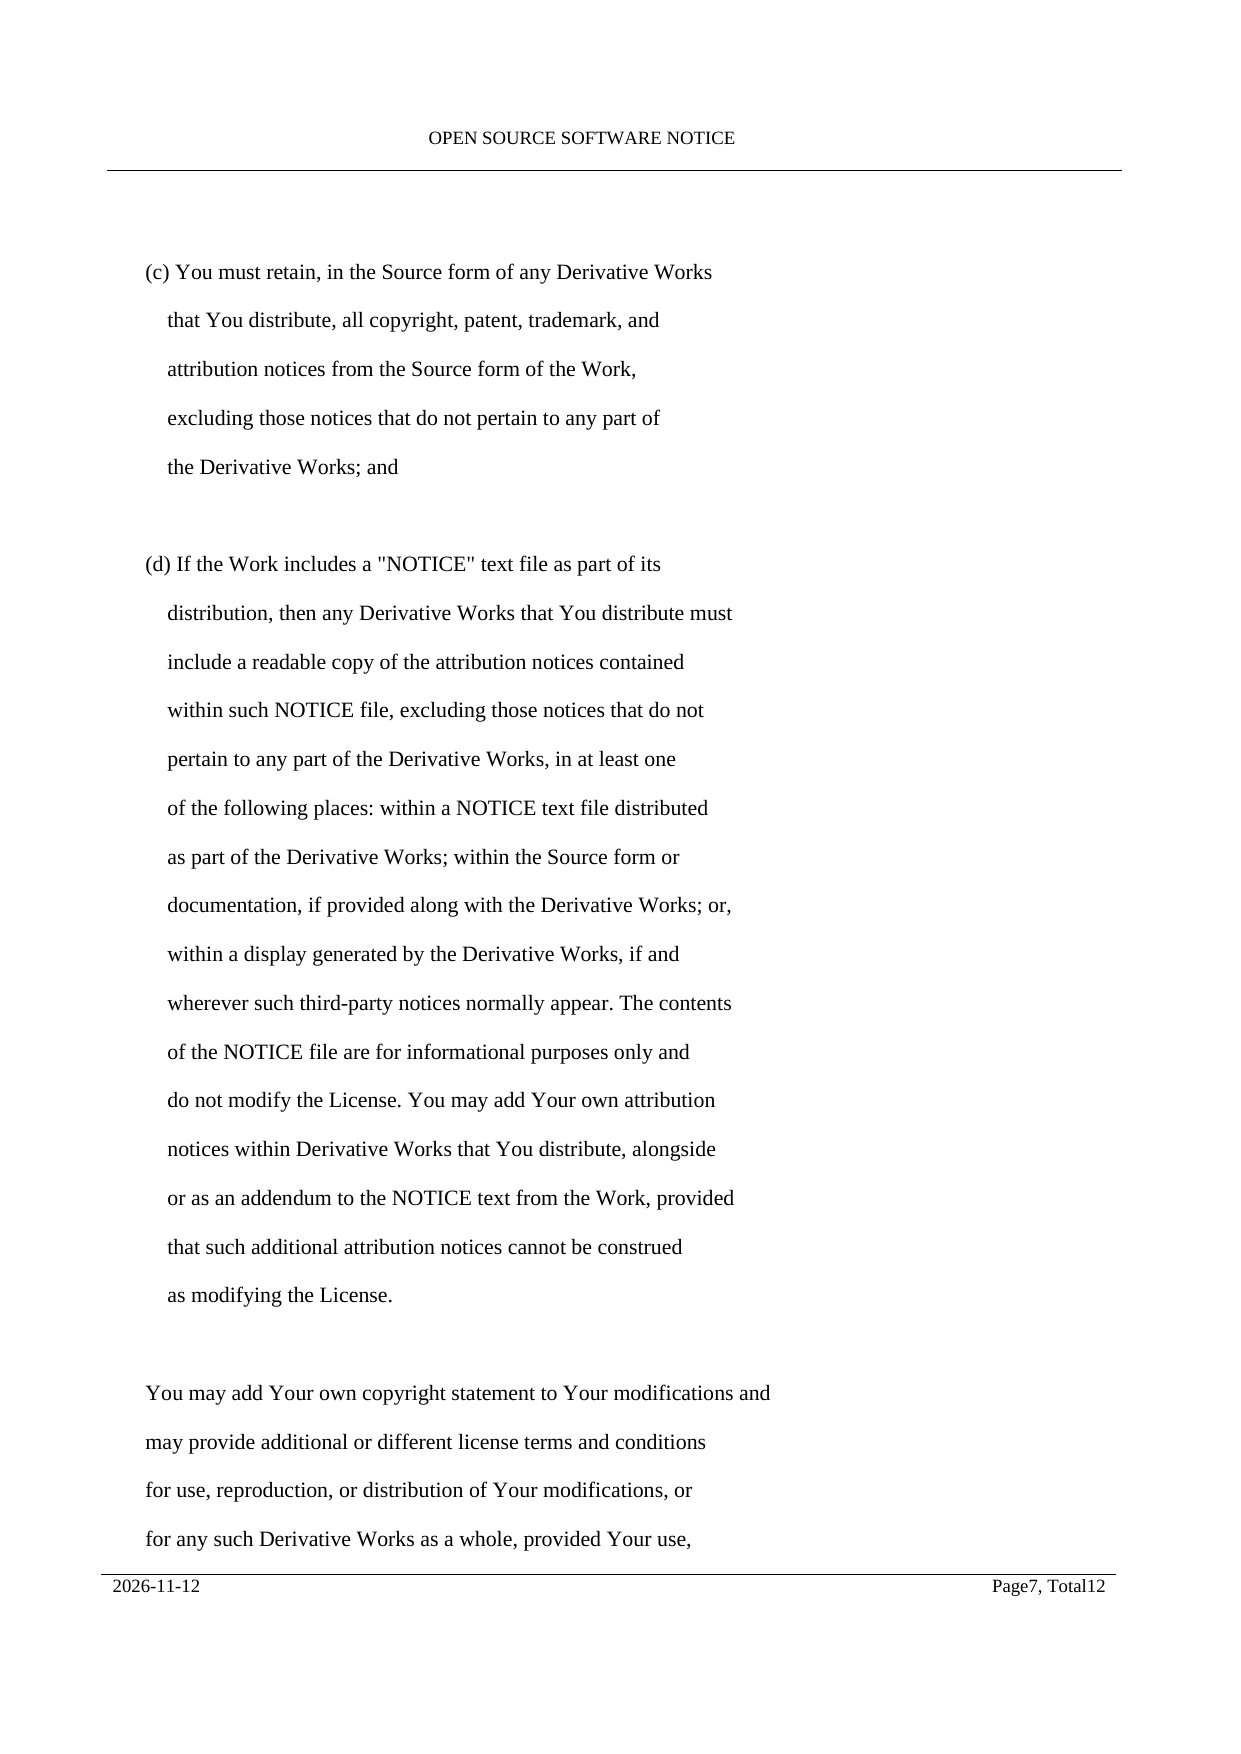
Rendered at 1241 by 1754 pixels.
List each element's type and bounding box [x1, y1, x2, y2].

text [112, 206, 1128, 1555]
